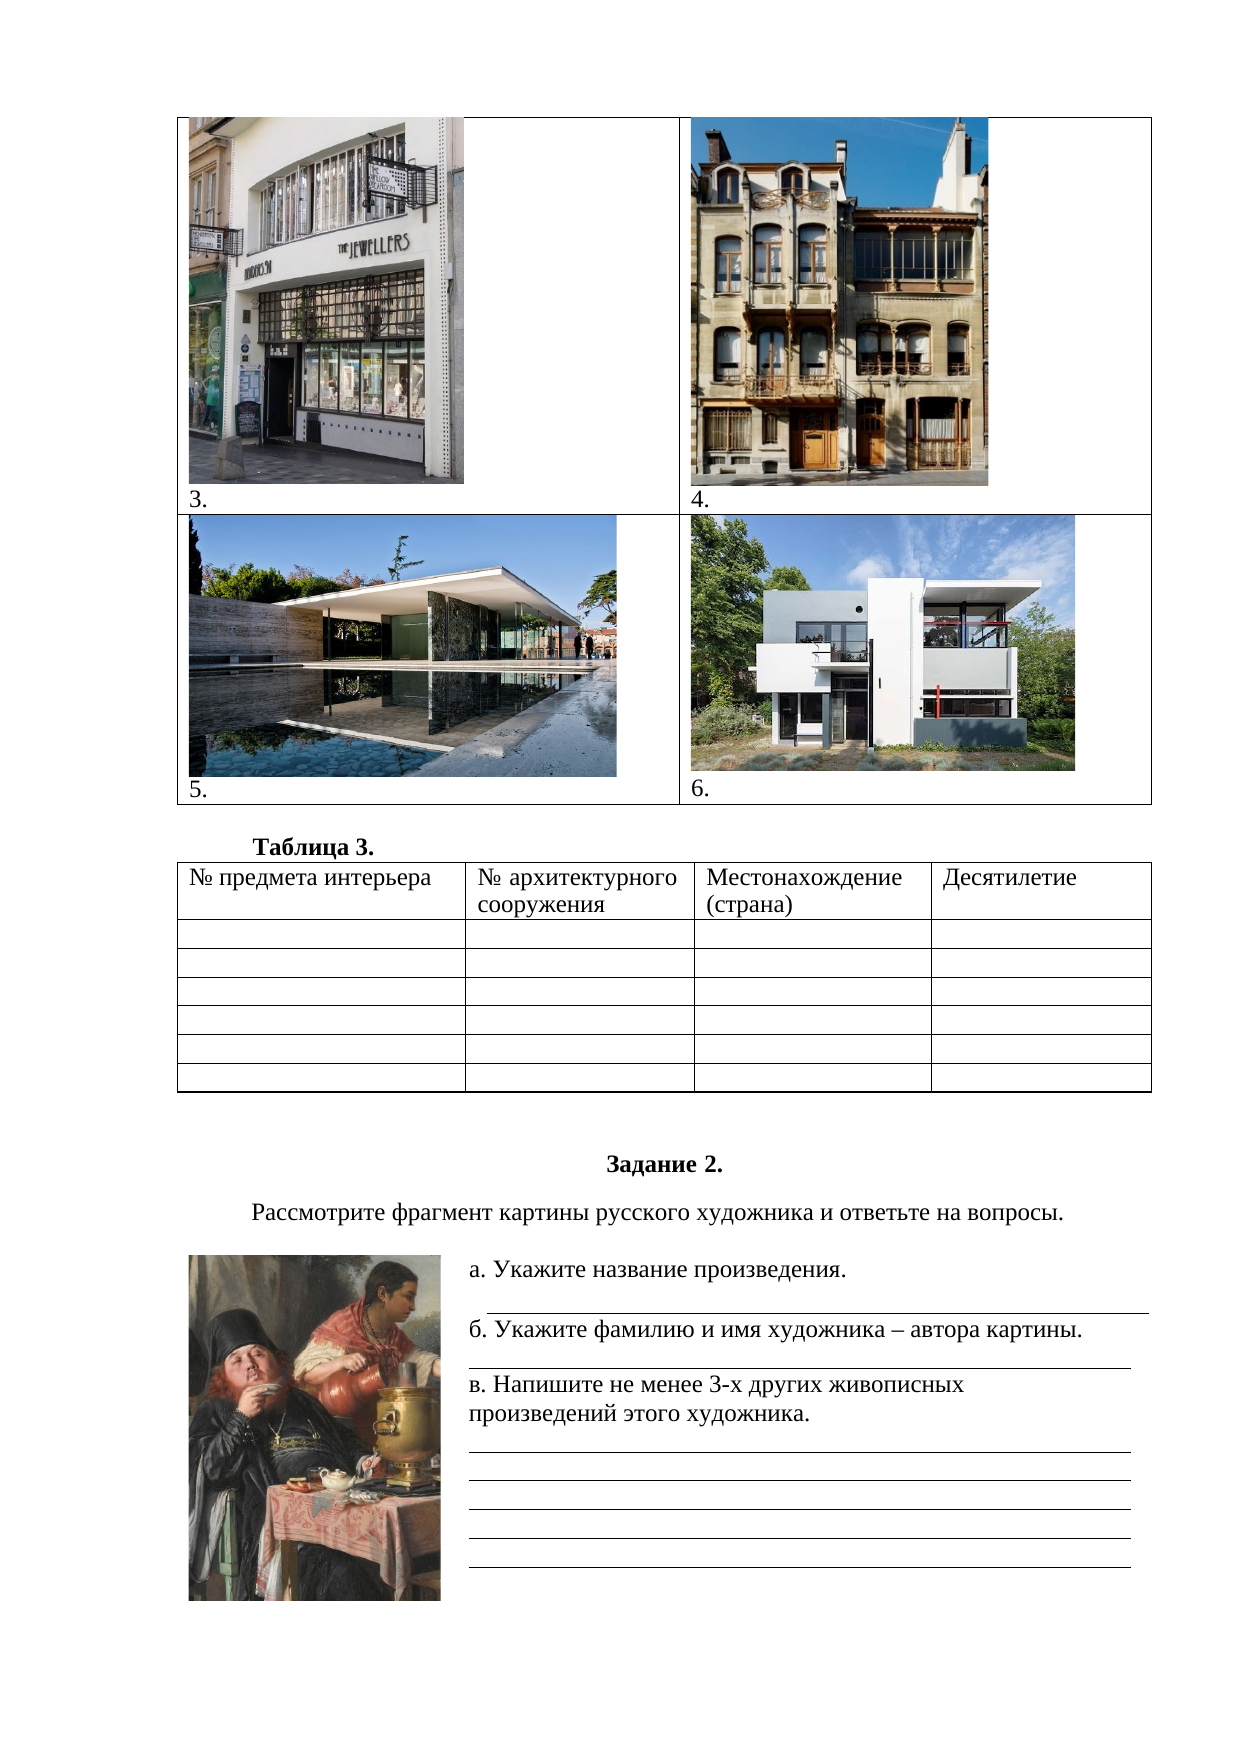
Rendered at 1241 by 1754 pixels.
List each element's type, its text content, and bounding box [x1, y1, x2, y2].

table_cell [932, 920, 1151, 948]
picture [188, 117, 464, 484]
table_cell 5. [178, 515, 679, 804]
table_cell [178, 978, 465, 1005]
text Задание 2. [249, 1149, 1079, 1178]
table_cell [932, 1035, 1151, 1062]
table_cell 6. [680, 515, 1151, 804]
table_cell [178, 1035, 465, 1062]
table_cell [932, 1006, 1151, 1034]
picture [690, 117, 989, 486]
table_cell [695, 978, 931, 1005]
table_cell [466, 1064, 694, 1091]
table_cell [178, 1064, 465, 1091]
table_cell [466, 920, 694, 948]
table_header Местонахождение (страна) [695, 863, 931, 919]
table_cell [932, 1064, 1151, 1091]
table_cell [466, 1035, 694, 1062]
text в. Напишите не менее 3-х других живописных произведений этого художника. [468, 1364, 966, 1427]
text Рассмотрите фрагмент картины русского художника и ответьте на вопросы. а. Укажите название произведения. [249, 1197, 1066, 1283]
table_cell [695, 920, 931, 948]
table_header Десятилетие [932, 863, 1151, 919]
table_header 4. [680, 118, 1151, 514]
table_cell [695, 1064, 931, 1091]
table_header № предмета интерьера [178, 863, 465, 919]
picture [690, 515, 1076, 771]
table_cell [695, 949, 931, 977]
table_cell [695, 1035, 931, 1062]
table_header 3. [178, 118, 679, 514]
table_cell [178, 949, 465, 977]
text б. Укажите фамилию и имя художника – автора картины. [467, 1314, 1084, 1342]
table_cell [466, 1006, 694, 1034]
table_cell [695, 1006, 931, 1034]
table_cell [178, 1006, 465, 1034]
table_cell [466, 978, 694, 1005]
table_cell [178, 920, 465, 948]
subtitle Таблица 3. [252, 832, 1180, 861]
table_cell [466, 949, 694, 977]
picture [188, 1255, 441, 1601]
table_header № архитектурного сооружения [466, 863, 694, 919]
table_cell [932, 978, 1151, 1005]
picture [188, 515, 617, 777]
table_cell [932, 949, 1151, 977]
